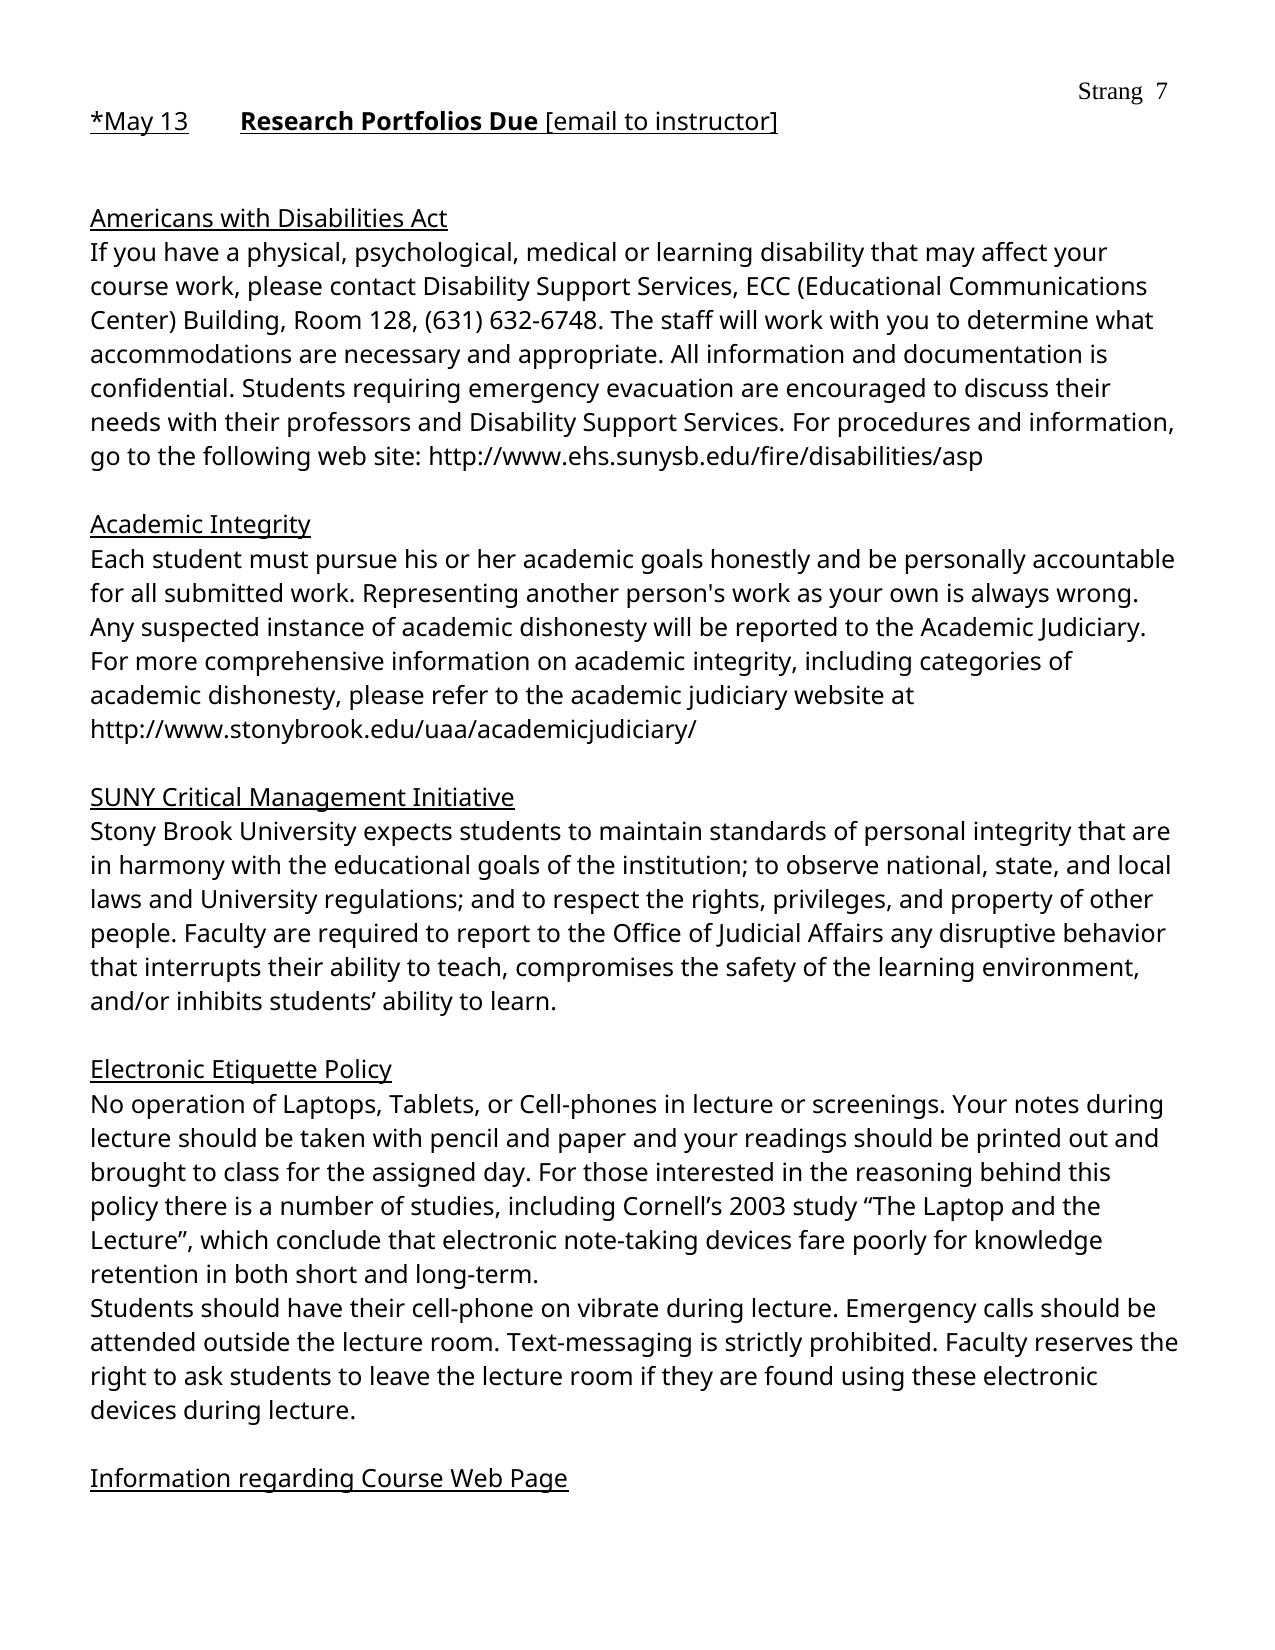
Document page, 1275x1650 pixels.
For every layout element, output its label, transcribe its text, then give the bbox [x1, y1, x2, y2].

text If you have a physical, psychological, medical or learning disability that may affect your course work, please contact Disability Support Services, ECC (Educational Communications Center) Building, Room 128, (631) 632-6748. The staff will work with you to determine what accommodations are necessary and appropriate. All information and documentation is confidential. Students requiring emergency evacuation are encouraged to discuss their needs with their professors and Disability Support Services. For procedures and information, go to the following web site: http://www.ehs.sunysb.edu/fire/disabilities/asp [90, 235, 1185, 473]
text Each student must pursue his or her academic goals honestly and be personally accountable for all submitted work. Representing another person's work as your own is always wrong. Any suspected instance of academic dishonesty will be reported to the Academic Judiciary. For more comprehensive information on academic integrity, including categories of academic dishonesty, please refer to the academic judiciary website at http://www.stonybrook.edu/uaa/academicjudiciary/ [90, 541, 1185, 746]
text SUNY Critical Management Initiative [90, 780, 1185, 814]
text No operation of Laptops, Tablets, or Cell-phones in lecture or screenings. Your notes during lecture should be taken with pencil and paper and your readings should be printed out and brought to class for the assigned day. For those interested in the reasoning behind this policy there is a number of studies, including Cornell’s 2003 study “The Laptop and the Lecture”, which conclude that electronic note-taking devices fare poorly for knowledge retention in both short and long-term. [90, 1086, 1185, 1291]
text Academic Integrity [90, 507, 1185, 541]
text Americans with Disabilities Act [90, 201, 1185, 235]
text Information regarding Course Web Page [90, 1461, 1185, 1495]
text Students should have their cell-phone on vibrate during lecture. Emergency calls should be attended outside the lecture room. Text-messaging is strictly prohibited. Faculty reserves the right to ask students to leave the lecture room if they are found using these electronic devices during lecture. [90, 1291, 1185, 1427]
text Electronic Etiquette Policy [90, 1052, 1185, 1086]
text *May 13 Research Portfolios Due [email to instructor] [90, 104, 1185, 138]
text Stony Brook University expects students to maintain standards of personal integrity that are in harmony with the educational goals of the institution; to observe national, state, and local laws and University regulations; and to respect the rights, privileges, and property of other people. Faculty are required to report to the Office of Judicial Affairs any disruptive behavior that interrupts their ability to teach, compromises the safety of the learning environment, and/or inhibits students’ ability to learn. [90, 814, 1185, 1018]
